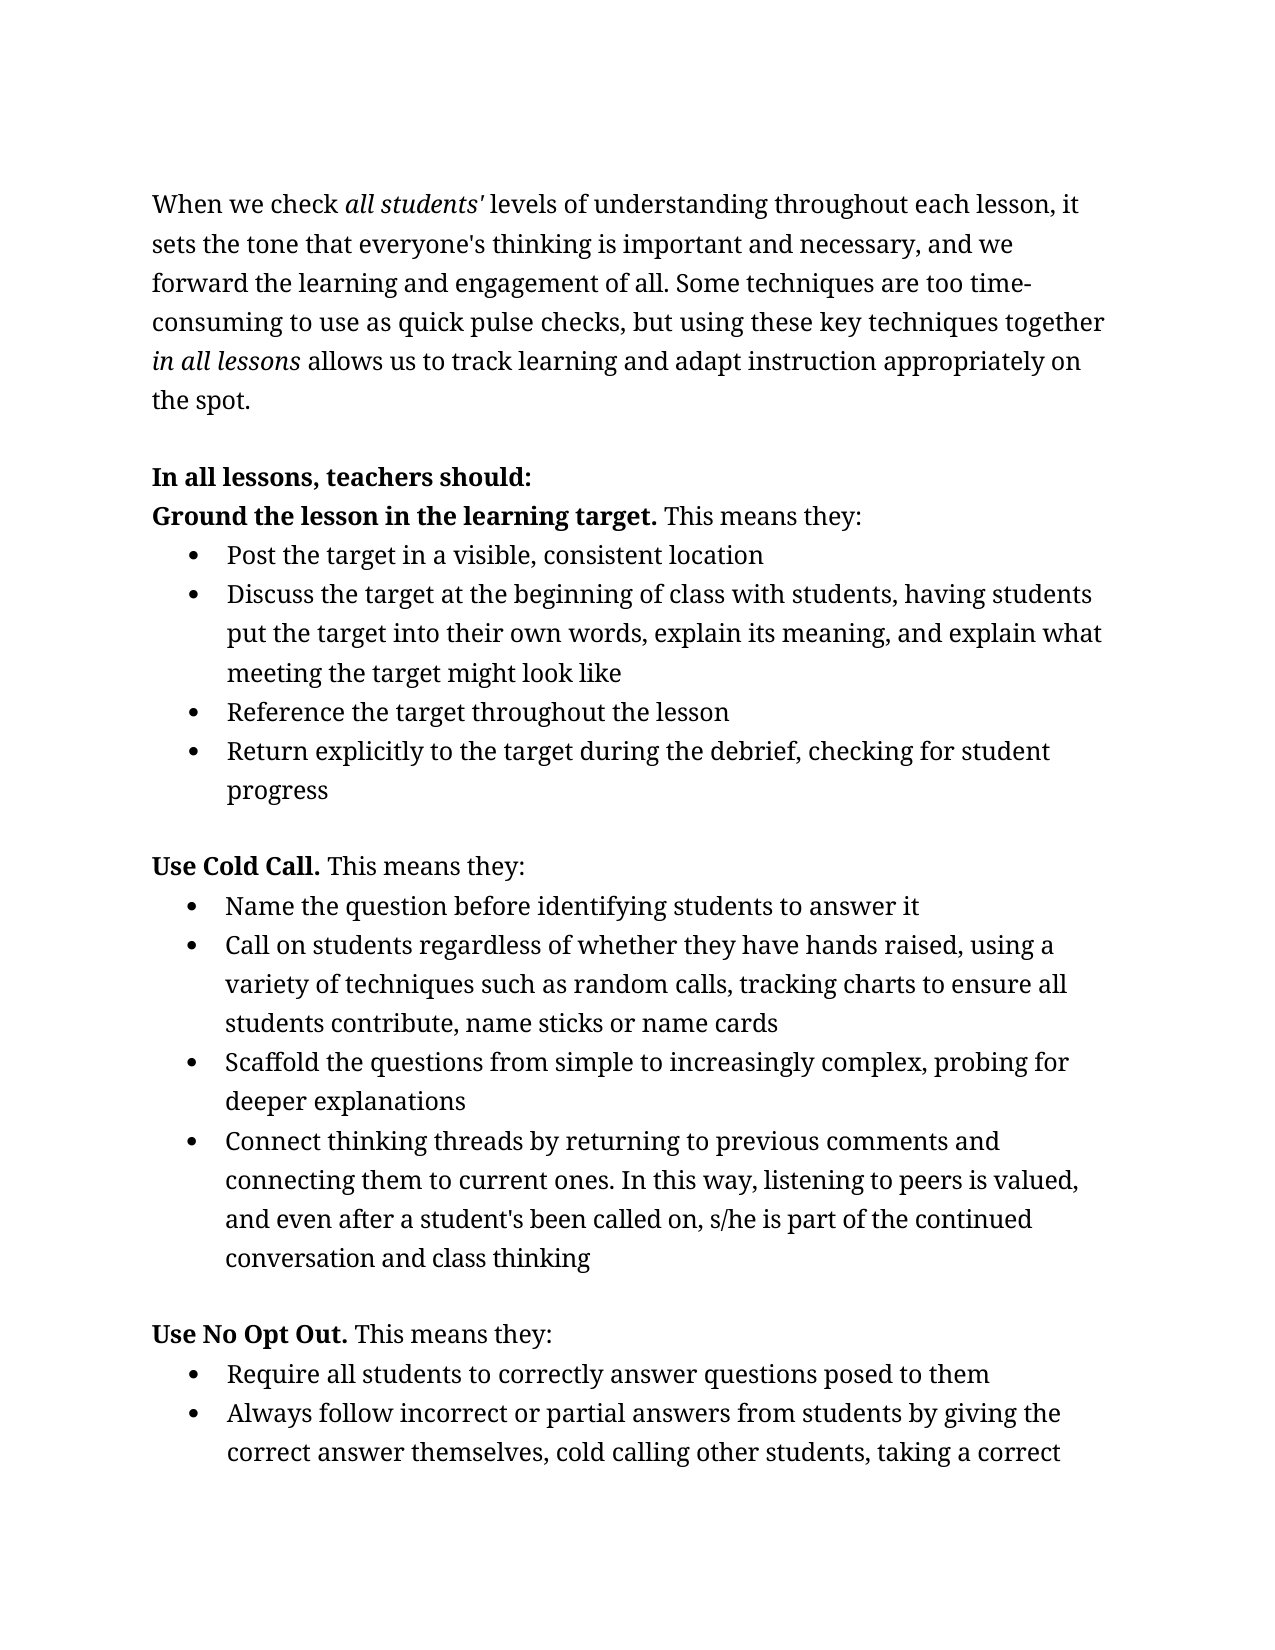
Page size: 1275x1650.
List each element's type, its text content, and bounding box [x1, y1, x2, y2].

list Scaffold the questions from simple to increasingly complex, probing for deeper explanations [187, 1045, 1116, 1118]
list Post the target in a visible, consistent location [189, 538, 1116, 572]
text When we check all students' levels of understanding throughout each lesson, it sets the tone that everyone's thinking is important and necessary, and we forward the learning and engagement of all. Some techniques are too time-consuming to use as quick pulse checks, but using these key techniques together in all lessons allows us to track learning and adapt instruction appropriately on the spot. [152, 187, 1108, 417]
list Connect thinking threads by returning to previous comments and connecting them to current ones. In this way, listening to peers is valued, and even after a student's been called on, s/he is part of the continued conversation and class thinking [187, 1123, 1116, 1275]
list Call on students regardless of whether they have hands raised, using a variety of techniques such as random calls, tracking charts to ensure all students contribute, name sticks or name cards [187, 927, 1116, 1040]
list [189, 1395, 1116, 1469]
list Require all students to correctly answer questions posed to them [189, 1356, 1116, 1390]
list Return explicitly to the target during the debrief, checking for student progress [189, 733, 1116, 807]
text Ground the lesson in the learning target. This means they: [152, 498, 1125, 533]
text Use No Opt Out. This means they: [152, 1317, 1116, 1351]
text In all lessons, teachers should: [152, 459, 1125, 493]
text Use Cold Call. This means they: [152, 849, 1106, 883]
list Name the question before identifying students to answer it [187, 888, 1116, 922]
list Discuss the target at the beginning of class with students, having students put the target into their own words, explain its meaning, and explain what meeting the target might look like [189, 577, 1116, 689]
list Reference the target throughout the lesson [189, 694, 1116, 728]
